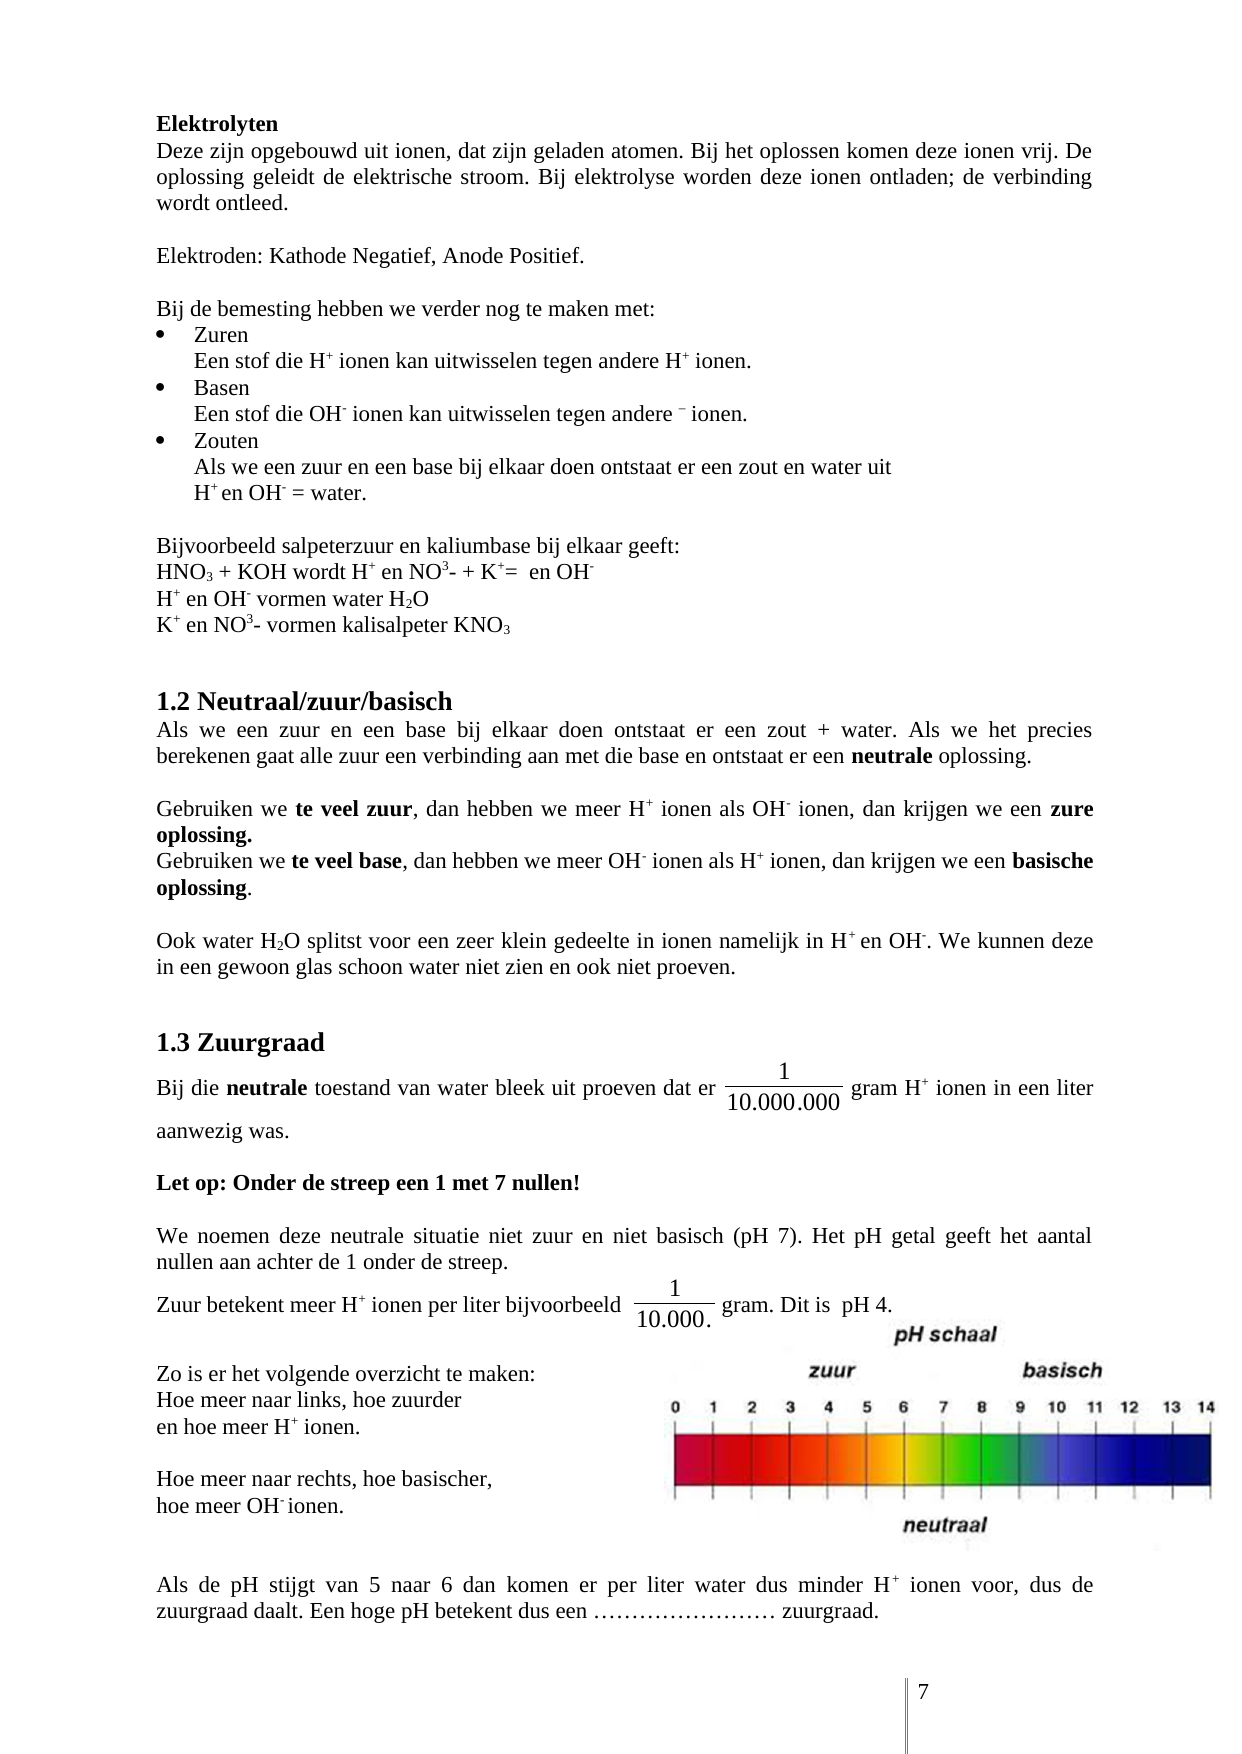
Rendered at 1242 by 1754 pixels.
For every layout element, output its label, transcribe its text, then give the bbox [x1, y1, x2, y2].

text Zuur betekent meer H+ ionen per liter bijvoorbeeld gram. Dit is pH 4. [156, 1275, 1094, 1334]
text Bij die neutrale toestand van water bleek uit proeven dat er gram H+ ionen in een liter aanwezig was. [156, 1058, 1094, 1143]
list Een stof die H+ ionen kan uitwisselen tegen andere H+ ionen. [194, 348, 1094, 374]
list Basen [156, 374, 1094, 400]
text Als we een zuur en een base bij elkaar doen ontstaat er een zout + water. Als we het precies berekenen gaat alle zuur een verbinding aan met die base en ontstaat er een neutrale oplossing. [156, 716, 1094, 768]
text Gebruiken we te veel zuur, dan hebben we meer H+ ionen als OH- ionen, dan krijgen we een zure oplossing. [156, 795, 1094, 848]
text Als de pH stijgt van 5 naar 6 dan komen er per liter water dus minder H+ ionen voor, dus de zuurgraad daalt. Een hoge pH betekent dus een …………………… zuurgraad. [156, 1571, 1094, 1624]
list H+ en OH- = water. [194, 479, 1094, 506]
picture [664, 1306, 1219, 1551]
list H+ en OH- vormen water H2O [156, 585, 1094, 611]
list HNO3 + KOH wordt H+ en NO3- + K+= en OH- [156, 558, 1094, 585]
subtitle 1.3 Zuurgraad [156, 1027, 1094, 1058]
list Als we een zuur en een base bij elkaar doen ontstaat er een zout en water uit [194, 453, 1094, 479]
text Gebruiken we te veel base, dan hebben we meer OH- ionen als H+ ionen, dan krijgen we een basische oplossing. [156, 848, 1094, 900]
list Een stof die OH- ionen kan uitwisselen tegen andere – ionen. [194, 400, 1094, 427]
list Zouten [156, 427, 1094, 453]
list Bijvoorbeeld salpeterzuur en kaliumbase bij elkaar geeft: [156, 532, 1094, 558]
text We noemen deze neutrale situatie niet zuur en niet basisch (pH 7). Het pH getal geeft het aantal nullen aan achter de 1 onder de streep. [156, 1222, 1094, 1275]
text Elektroden: Kathode Negatief, Anode Positief. [156, 242, 1094, 268]
text Hoe meer naar rechts, hoe basischer, [156, 1466, 1094, 1492]
list K+ en NO3- vormen kalisalpeter KNO3 [156, 611, 1094, 637]
text Ook water H2O splitst voor een zeer klein gedeelte in ionen namelijk in H+ en OH-. We kunnen deze in een gewoon glas schoon water niet zien en ook niet proeven. [156, 927, 1094, 979]
list Zuren [156, 321, 1094, 348]
text Deze zijn opgebouwd uit ionen, dat zijn geladen atomen. Bij het oplossen komen deze ionen vrij. De oplossing geleidt de elektrische stroom. Bij elektrolyse worden deze ionen ontladen; de verbinding wordt ontleed. [156, 137, 1094, 216]
subtitle 1.2 Neutraal/zuur/basisch [156, 685, 1094, 716]
text en hoe meer H+ ionen. [156, 1413, 1094, 1439]
text hoe meer OH- ionen. [156, 1492, 1094, 1518]
text Let op: Onder de streep een 1 met 7 nullen! [156, 1169, 1094, 1196]
text Zo is er het volgende overzicht te maken: [156, 1360, 1094, 1386]
text Elektrolyten [156, 110, 1094, 137]
text Bij de bemesting hebben we verder nog te maken met: [156, 295, 1094, 321]
text Hoe meer naar links, hoe zuurder [156, 1386, 1094, 1413]
